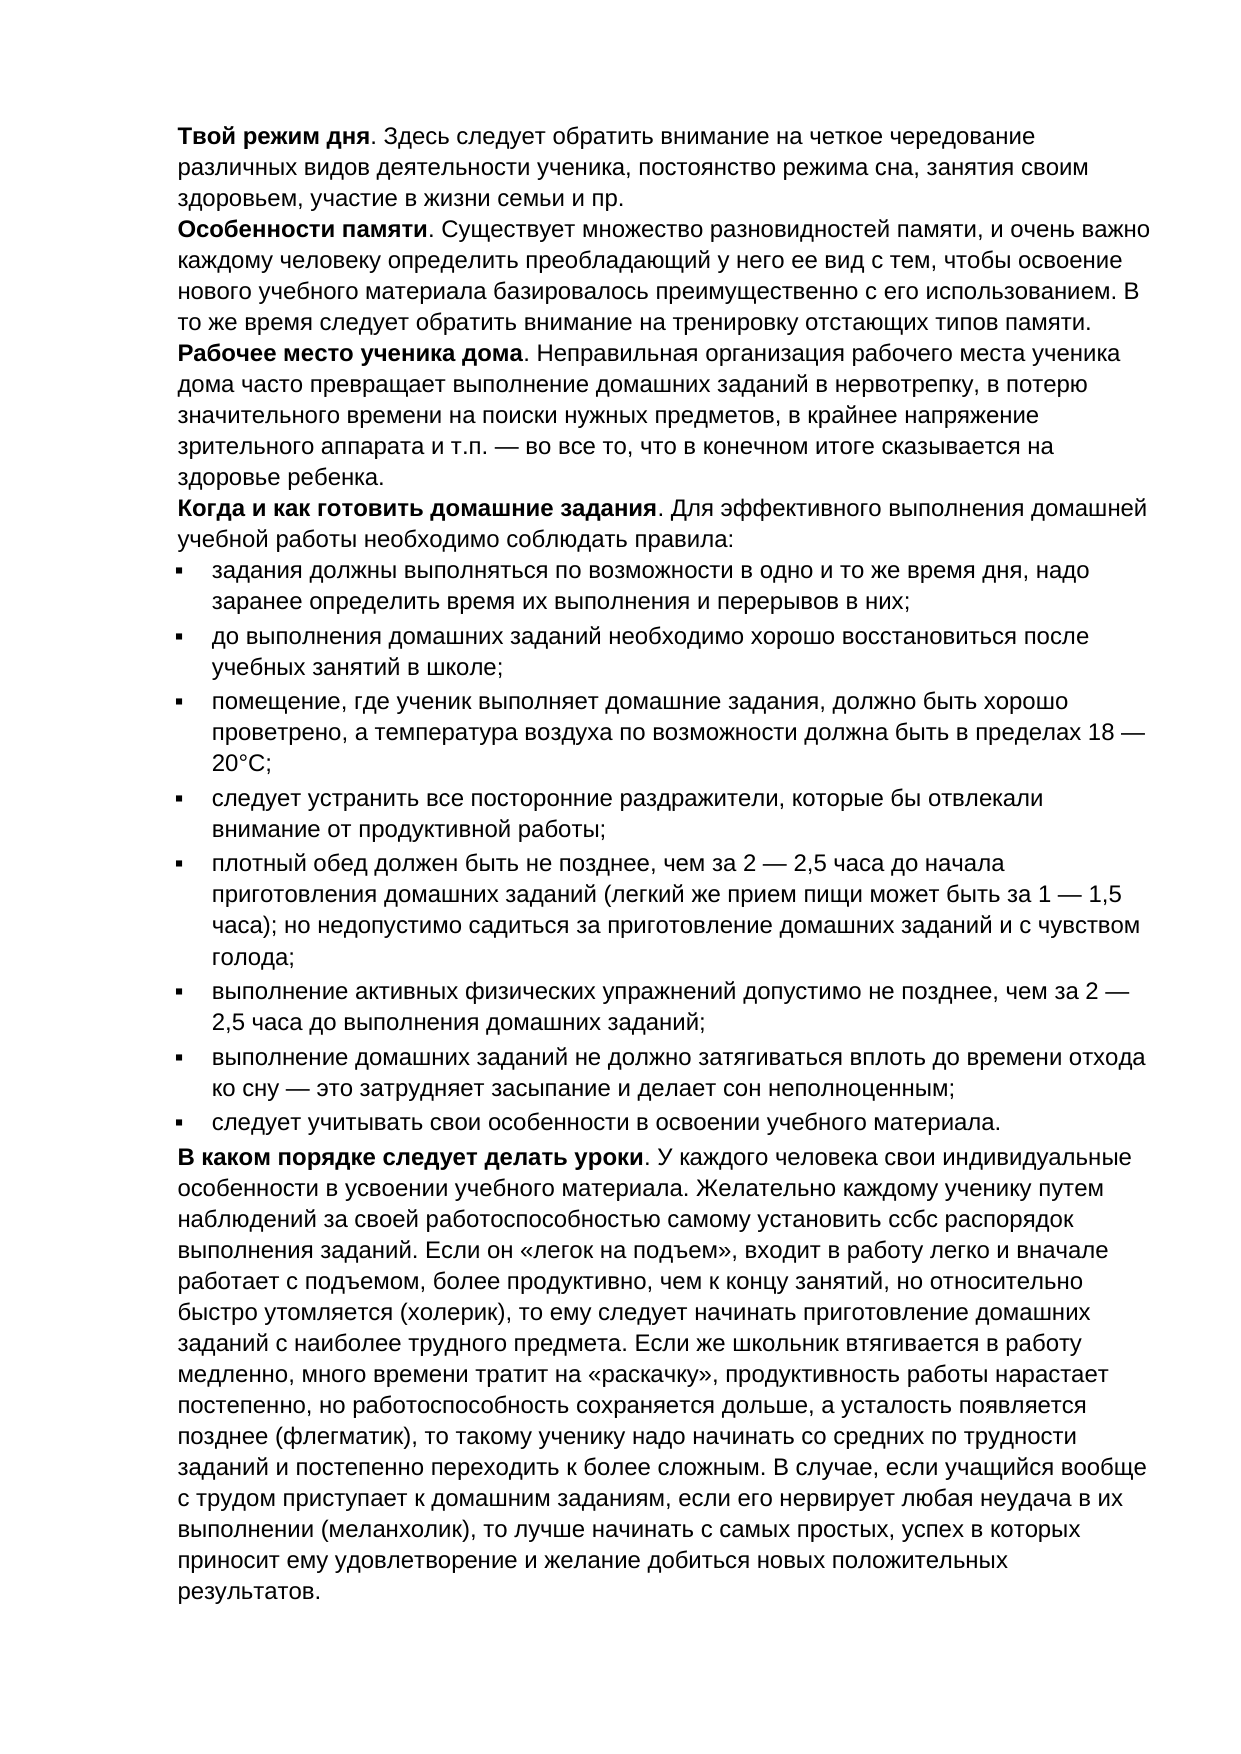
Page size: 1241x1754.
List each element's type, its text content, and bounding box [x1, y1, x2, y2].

list выполнение домашних заданий не должно затягиваться вплоть до времени отхода ко сну — это затрудняет засыпание и делает сон неполноценным; [174, 1039, 1152, 1101]
list следует учитывать свои особенности в освоении учебного материала. [174, 1104, 1152, 1136]
list до выполнения домашних заданий необходимо хорошо восстановиться после учебных занятий в школе; [174, 618, 1152, 680]
text Твой режим дня. Здесь следует обратить внимание на четкое чередование различных видов деятельности ученика, постоянство режима сна, занятия своим здоровьем, участие в жизни семьи и пр. [177, 118, 1152, 211]
list следует устранить все посторонние раздражители, которые бы отвлекали внимание от продуктивной работы; [174, 780, 1152, 842]
text В каком порядке следует делать уроки. У каждого человека свои индивидуальные особенности в усвоении учебного материала. Желательно каждому ученику путем наблюдений за своей работоспособностью самому установить ссбс распорядок выполнения заданий. Если он «легок на подъем», входит в работу легко и вначале работает с подъемом, более продуктивно, чем к концу занятий, но относительно быстро утомляется (холерик), то ему следует начинать приготовление домашних заданий с наиболее трудного предмета. Если же школьник втягивается в работу медленно, много времени тратит на «раскачку», продуктивность работы нарастает постепенно, но работоспособность сохраняется дольше, а усталость появляется позднее (флегматик), то такому ученику надо начинать со средних по трудности заданий и постепенно переходить к более сложным. В случае, если учащийся вообще с трудом приступает к домашним заданиям, если его нервирует любая неудача в их выполнении (меланхолик), то лучше начинать с самых простых, успех в которых приносит ему удовлетворение и желание добиться новых положительных результатов. [177, 1139, 1152, 1604]
list задания должны выполняться по возможности в одно и то же время дня, надо заранее определить время их выполнения и перерывов в них; [174, 553, 1152, 615]
text Когда и как готовить домашние задания. Для эффективного выполнения домашней учебной работы необходимо соблюдать правила: [177, 491, 1152, 553]
list плотный обед должен быть не позднее, чем за 2 — 2,5 часа до начала приготовления домашних заданий (легкий же прием пищи может быть за 1 — 1,5 часа); но недопустимо садиться за приготовление домашних заданий и с чувством голода; [174, 846, 1152, 970]
text Рабочее место ученика дома. Неправильная организация рабочего места ученика дома часто превращает выполнение домашних заданий в нервотрепку, в потерю значительного времени на поиски нужных предметов, в крайнее напряжение зрительного аппарата и т.п. — во все то, что в конечном итоге сказывается на здоровье ребенка. [177, 335, 1152, 491]
text Особенности памяти. Существует множество разновидностей памяти, и очень важно каждому человеку определить преобладающий у него ее вид с тем, чтобы освоение нового учебного материала базировалось преимущественно с его использованием. В то же время следует обратить внимание на тренировку отстающих типов памяти. [177, 211, 1152, 335]
list выполнение активных физических упражнений допустимо не позднее, чем за 2 — 2,5 часа до выполнения домашних заданий; [174, 973, 1152, 1036]
list помещение, где ученик выполняет домашние задания, должно быть хорошо проветрено, а температура воздуха по возможности должна быть в пределах 18 — 20°С; [174, 684, 1152, 777]
